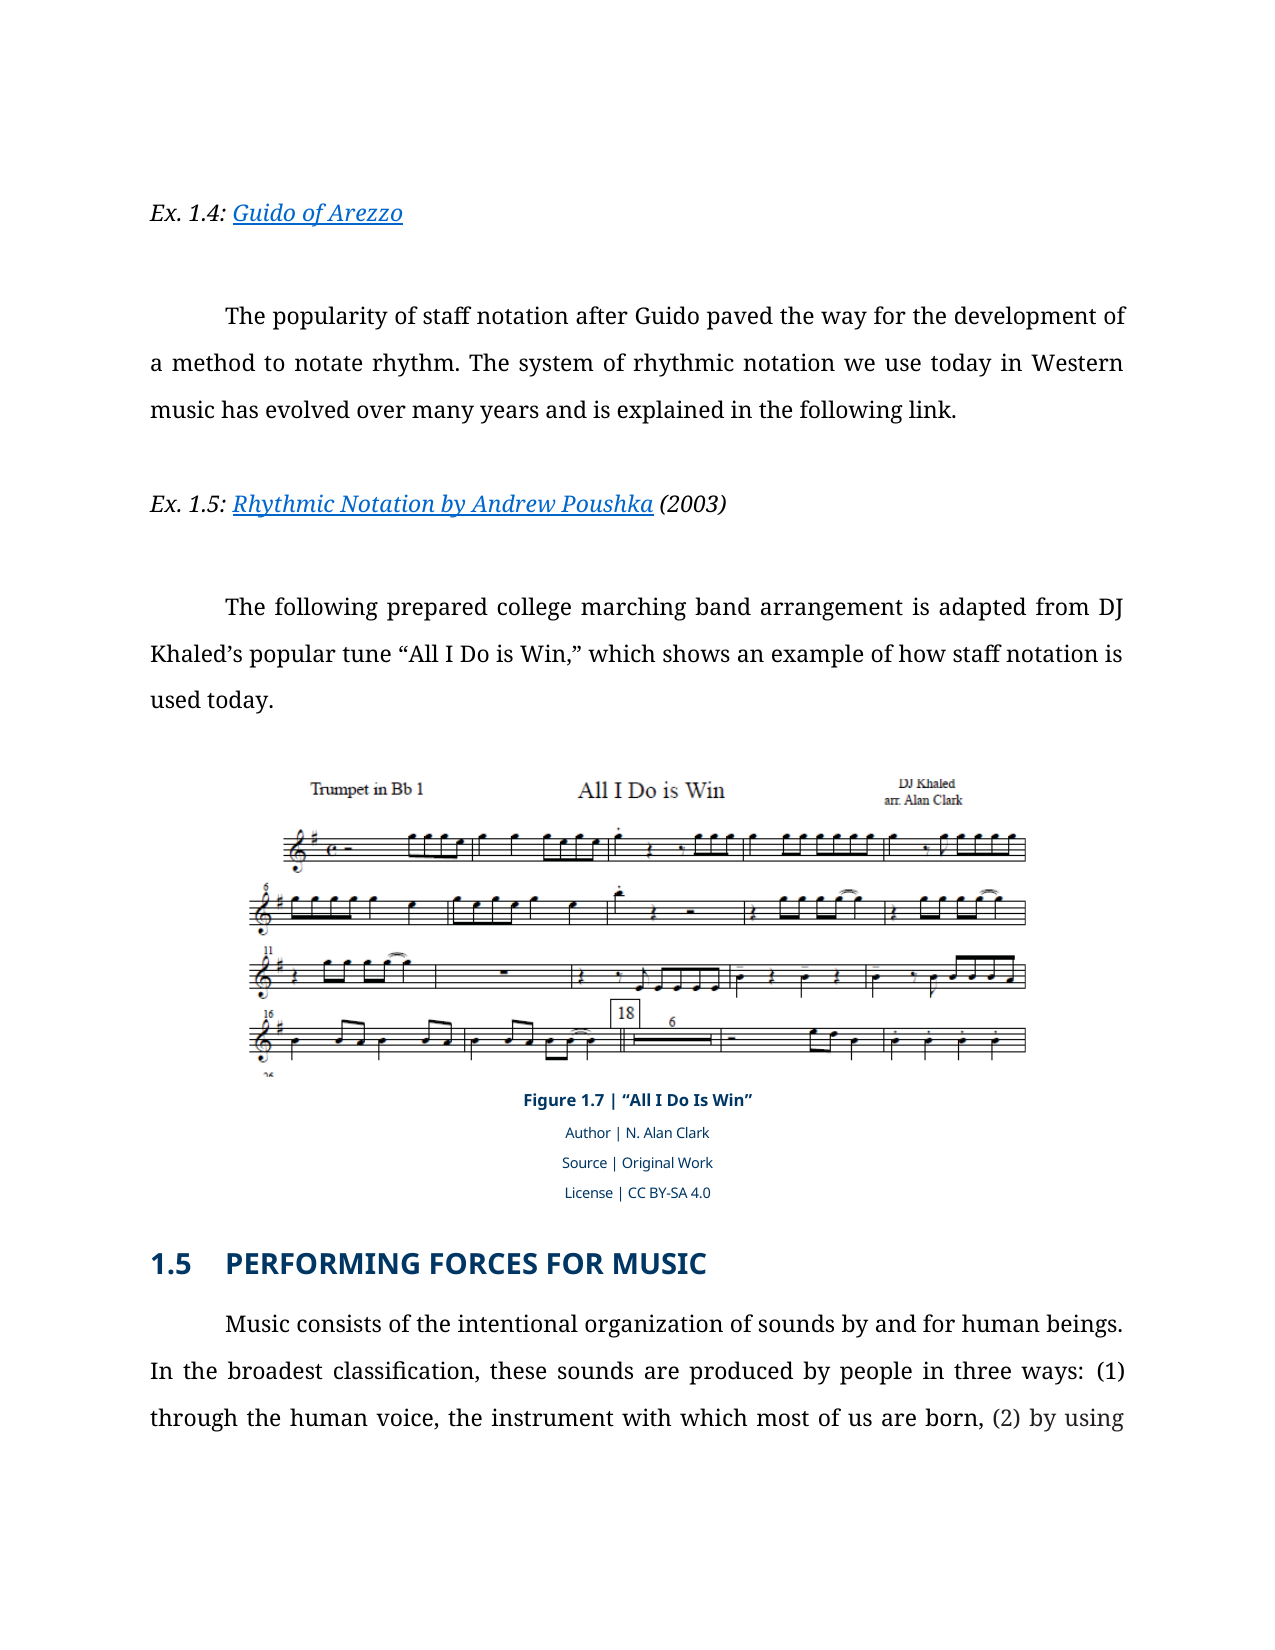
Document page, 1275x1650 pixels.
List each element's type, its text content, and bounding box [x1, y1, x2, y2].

subtitle Ex. 1.5: Rhythmic Notation by Andrew Poushka (2003) [150, 487, 1125, 519]
text Author | N. Alan Clark [150, 1123, 1125, 1143]
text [150, 1308, 1125, 1433]
text Figure 1.7 | “All I Do Is Win” [150, 1089, 1125, 1112]
subtitle PERFORMING FORCES FOR MUSIC [150, 1243, 1125, 1283]
picture [249, 779, 1026, 1077]
subtitle Ex. 1.4: Guido of Arezzo [150, 197, 1125, 228]
text Source | Original Work [150, 1153, 1125, 1173]
text The following prepared college marching band arrangement is adapted from DJ Khaled’s popular tune “All I Do is Win,” which shows an example of how staff notation is used today. [150, 591, 1125, 716]
text The popularity of staff notation after Guido paved the way for the development of a method to notate rhythm. The system of rhythmic notation we use today in Western music has evolved over many years and is explained in the following link. [150, 300, 1125, 425]
text License | CC BY-SA 4.0 [150, 1182, 1125, 1202]
